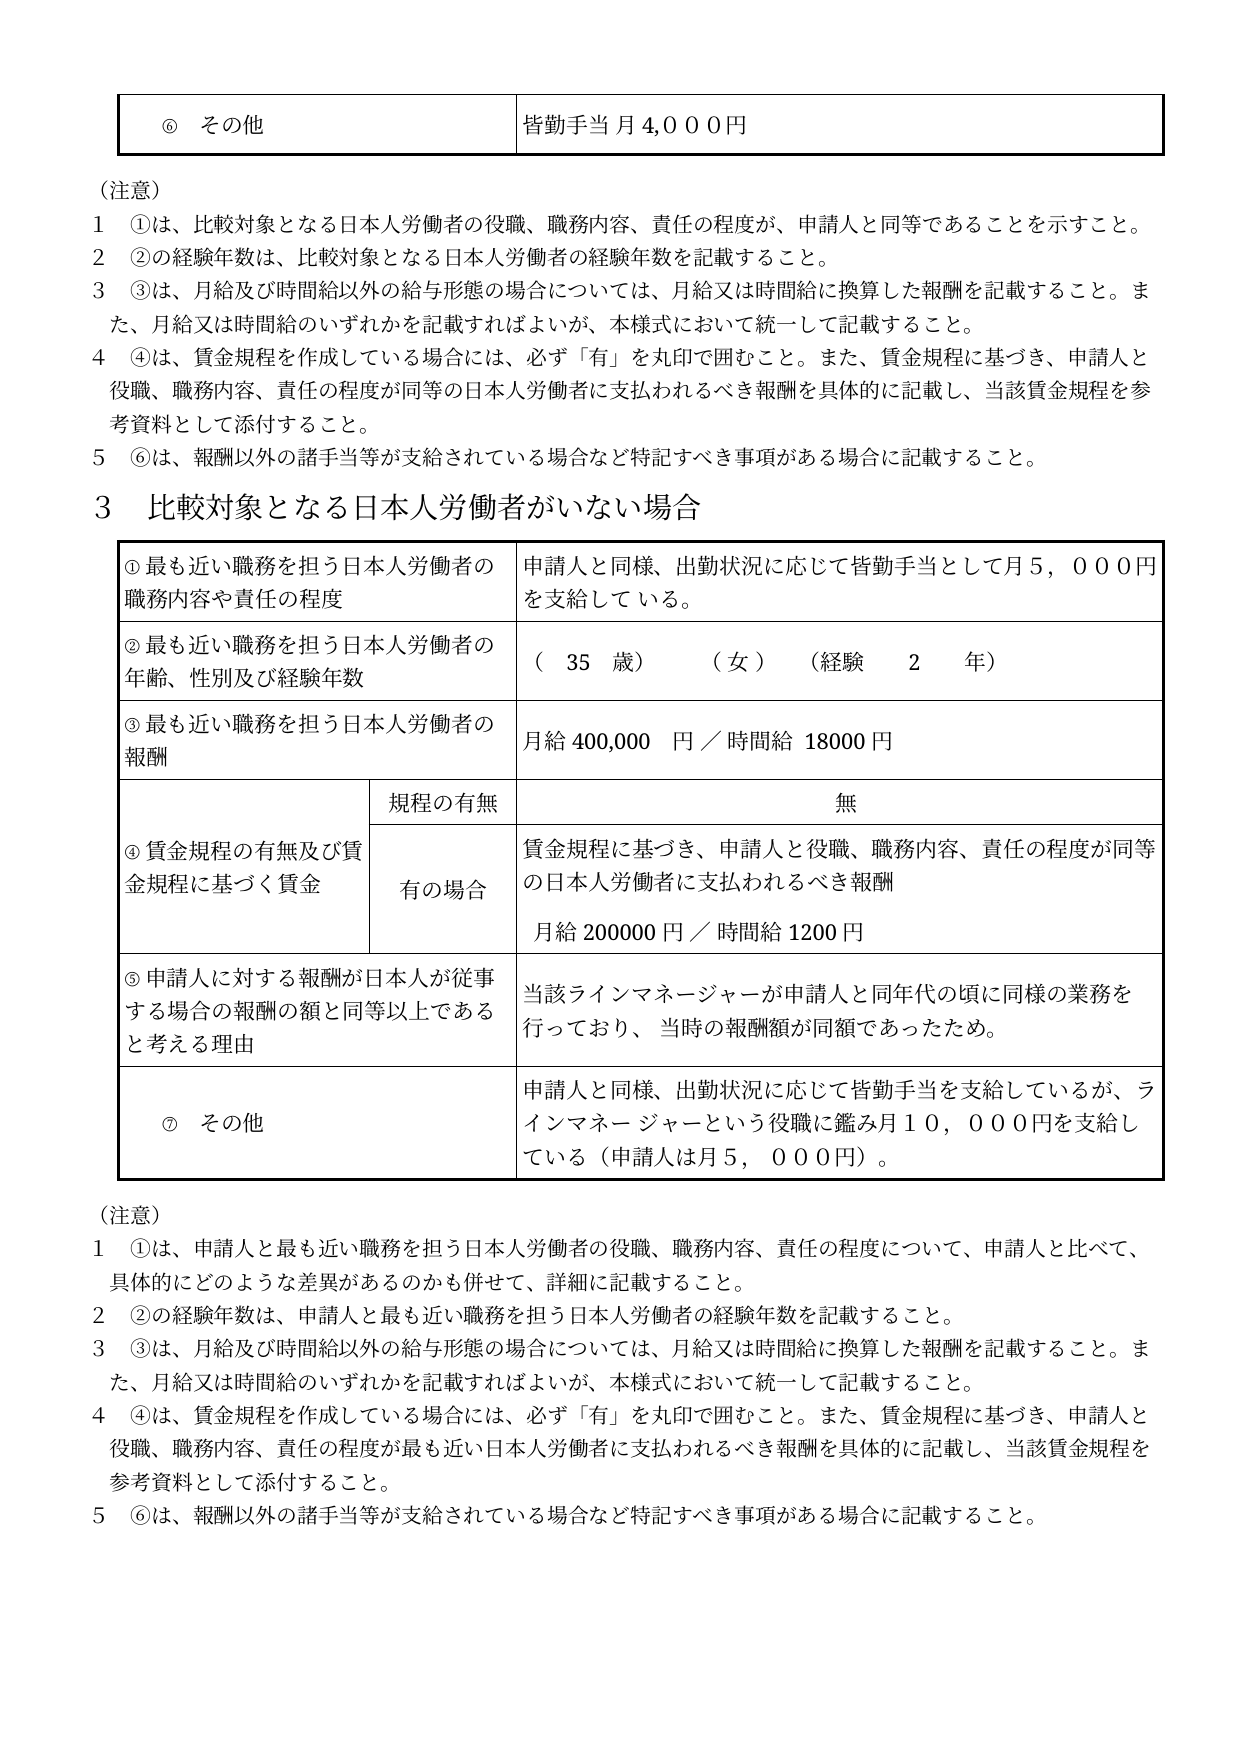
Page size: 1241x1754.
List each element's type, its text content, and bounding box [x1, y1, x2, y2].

table_cell 皆勤手当 月4,０００円 [517, 95, 1162, 153]
table_cell （ 35 歳） （ 女 ） （経験 2 年） [517, 622, 1162, 700]
text ３ 比較対象となる日本人労働者がいない場合 [89, 473, 1152, 540]
table_cell ③最も近い職務を担う日本人労働者の報酬 [120, 701, 516, 779]
text ２ ②の経験年数は、申請人と最も近い職務を担う日本人労働者の経験年数を記載すること。 [89, 1298, 1152, 1331]
table_cell 賃金規程に基づき、申請人と役職、職務内容、責任の程度が同等の日本人労働者に支払われるべき報酬 月給 200000 円 ／ 時間給 1200 円 [517, 825, 1162, 953]
text ４ ④は、賃金規程を作成している場合には、必ず「有」を丸印で囲むこと。また、賃金規程に基づき、申請人と役職、職務内容、責任の程度が最も近い日本人労働者に支払われるべき報酬を具体的に記載し、当該賃金規程を参考資料として添付すること。 [89, 1398, 1152, 1498]
text ２ ②の経験年数は、比較対象となる日本人労働者の経験年数を記載すること。 [89, 240, 1152, 273]
table_cell その他 [120, 95, 516, 153]
table_cell ②最も近い職務を担う日本人労働者の年齢、性別及び経験年数 [120, 622, 516, 700]
table_cell ④賃金規程の有無及び賃金規程に基づく賃金 [120, 780, 369, 953]
table_cell 申請人と同様、出勤状況に応じて皆勤手当を支給しているが、ラインマネー ジャーという役職に鑑み月１０，０００円を支給している（申請人は月５， ０００円）。 [517, 1067, 1162, 1178]
text ３ ③は、月給及び時間給以外の給与形態の場合については、月給又は時間給に換算した報酬を記載すること。また、月給又は時間給のいずれかを記載すればよいが、本様式において統一して記載すること。 [89, 1331, 1152, 1398]
table_cell 有の場合 [370, 825, 516, 953]
text １ ①は、申請人と最も近い職務を担う日本人労働者の役職、職務内容、責任の程度について、申請人と比べて、具体的にどのような差異があるのかも併せて、詳細に記載すること。 [89, 1231, 1152, 1298]
table_cell その他 [120, 1067, 516, 1178]
table_cell 無 [517, 780, 1162, 824]
text １ ①は、比較対象となる日本人労働者の役職、職務内容、責任の程度が、申請人と同等であることを示すこと。 [89, 206, 1152, 240]
table_cell 当該ラインマネージャーが申請人と同年代の頃に同様の業務を行っており、 当時の報酬額が同額であったため。 [517, 954, 1162, 1066]
text （注意） [89, 1198, 1152, 1231]
table_cell 月給 400,000 円 ／ 時間給 18000 円 [517, 701, 1162, 779]
text ３ ③は、月給及び時間給以外の給与形態の場合については、月給又は時間給に換算した報酬を記載すること。また、月給又は時間給のいずれかを記載すればよいが、本様式において統一して記載すること。 [89, 273, 1152, 340]
table_header ①最も近い職務を担う日本人労働者の職務内容や責任の程度 [120, 543, 516, 621]
text （注意） [89, 173, 1152, 206]
text ５ ⑥は、報酬以外の諸手当等が支給されている場合など特記すべき事項がある場合に記載すること。 [89, 440, 1152, 473]
text ４ ④は、賃金規程を作成している場合には、必ず「有」を丸印で囲むこと。また、賃金規程に基づき、申請人と役職、職務内容、責任の程度が同等の日本人労働者に支払われるべき報酬を具体的に記載し、当該賃金規程を参考資料として添付すること。 [89, 340, 1152, 440]
table_header 申請人と同様、出勤状況に応じて皆勤手当として月５，０００円を支給して いる。 [517, 543, 1162, 621]
table_cell 規程の有無 [370, 780, 516, 824]
table_cell ⑤申請人に対する報酬が日本人が従事する場合の報酬の額と同等以上であると考える理由 [120, 954, 516, 1066]
text ５ ⑥は、報酬以外の諸手当等が支給されている場合など特記すべき事項がある場合に記載すること。 [89, 1498, 1152, 1531]
